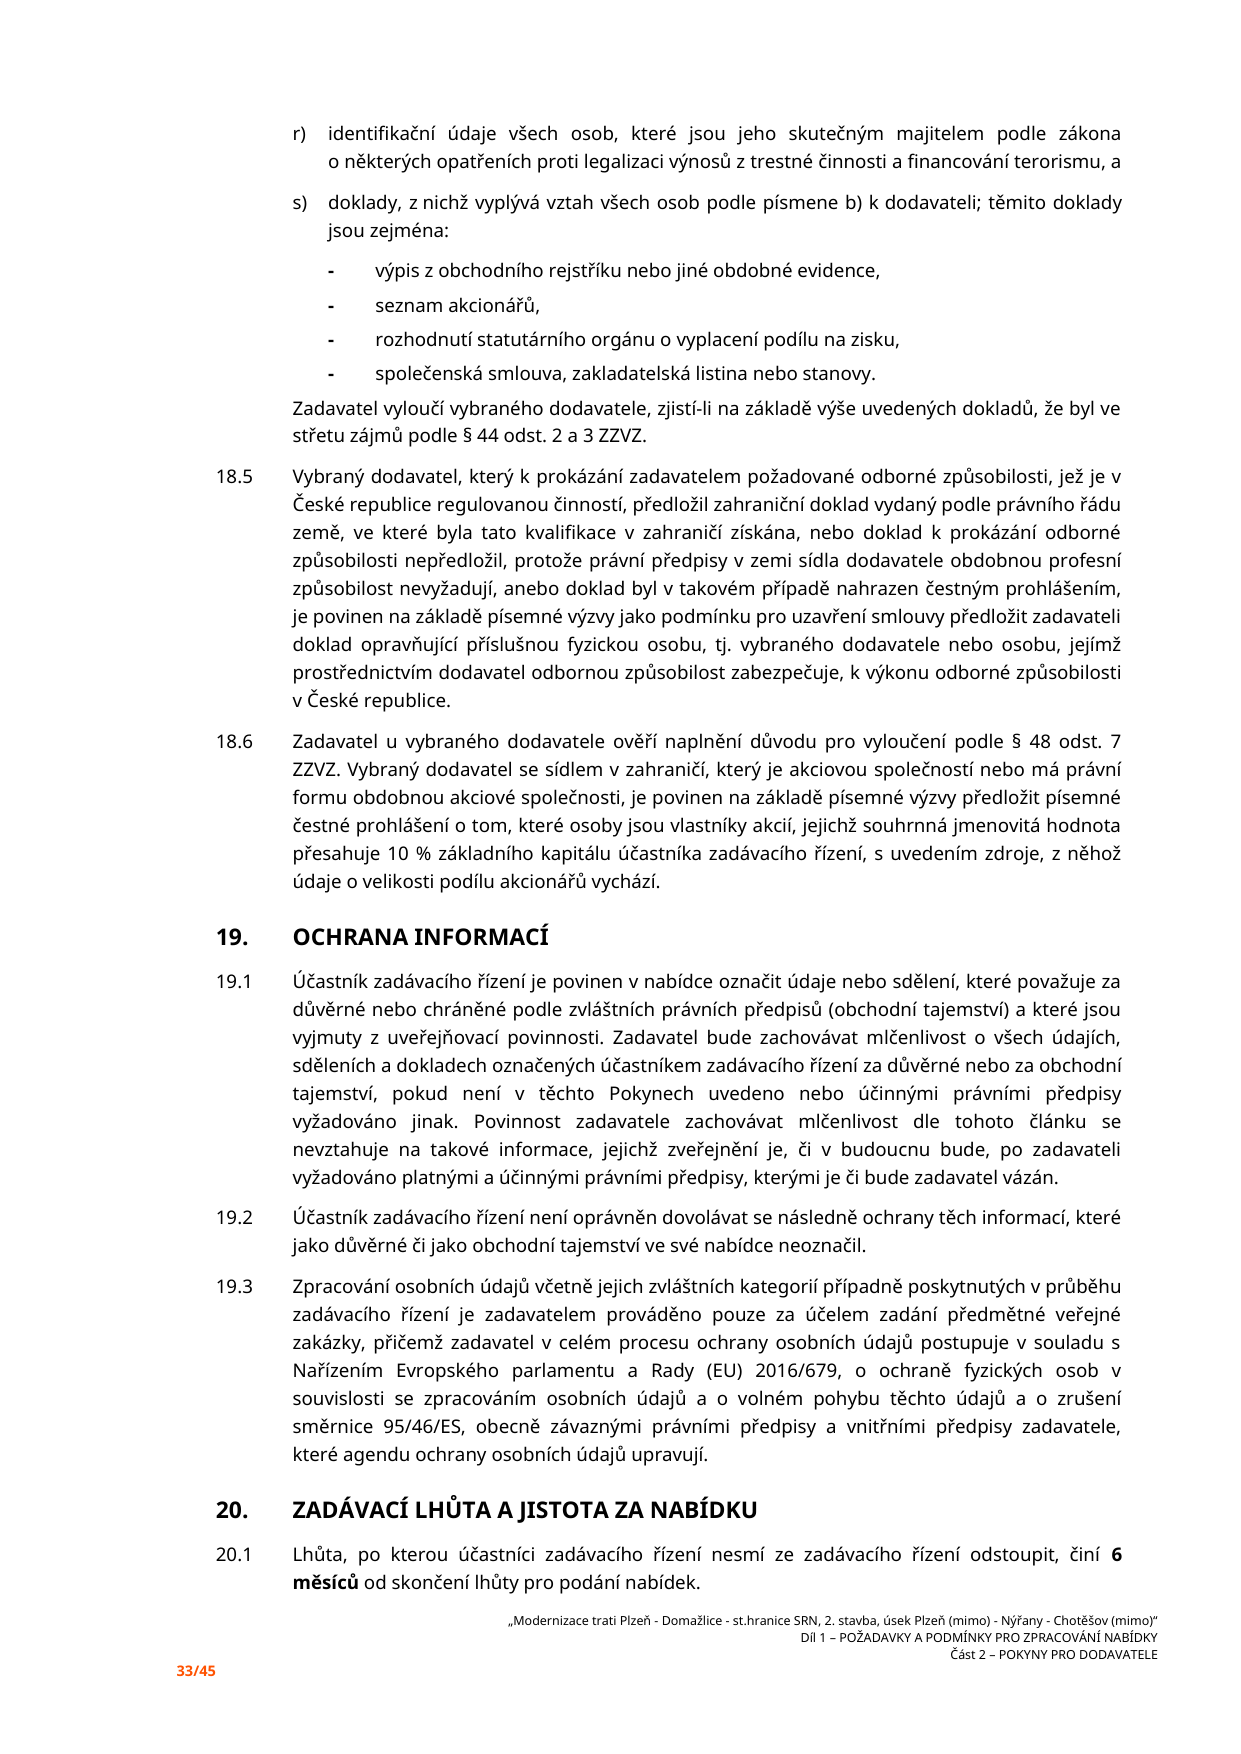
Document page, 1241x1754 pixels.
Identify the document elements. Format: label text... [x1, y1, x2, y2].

text Lhůta, po kterou účastníci zadávacího řízení nesmí ze zadávacího řízení odstoupit, činí 6 měsíců od skončení lhůty pro podání nabídek. [216, 1541, 1122, 1595]
text výpis z obchodního rejstříku nebo jiné obdobné evidence, [328, 258, 1122, 283]
text identifikační údaje všech osob, které jsou jeho skutečným majitelem podle zákona o některých opatřeních proti legalizaci výnosů z trestné činnosti a financování terorismu, a [292, 121, 1122, 174]
text Zadavatel vyloučí vybraného dodavatele, zjistí-li na základě výše uvedených dokladů, že byl ve střetu zájmů podle § 44 odst. 2 a 3 ZZVZ. [292, 395, 1122, 448]
text doklady, z nichž vyplývá vztah všech osob podle písmene b) k dodavateli; těmito doklady jsou zejména: [292, 189, 1122, 243]
text Zpracování osobních údajů včetně jejich zvláštních kategorií případně poskytnutých v průběhu zadávacího řízení je zadavatelem prováděno pouze za účelem zadání předmětné veřejné zakázky, přičemž zadavatel v celém procesu ochrany osobních údajů postupuje v souladu s Nařízením Evropského parlamentu a Rady (EU) 2016/679, o ochraně fyzických osob v souvislosti se zpracováním osobních údajů a o volném pohybu těchto údajů a o zrušení směrnice 95/46/ES, obecně závaznými právními předpisy a vnitřními předpisy zadavatele, které agendu ochrany osobních údajů upravují. [216, 1273, 1122, 1467]
text Vybraný dodavatel, který k prokázání zadavatelem požadované odborné způsobilosti, jež je v České republice regulovanou činností, předložil zahraniční doklad vydaný podle právního řádu země, ve které byla tato kvalifikace v zahraničí získána, nebo doklad k prokázání odborné způsobilosti nepředložil, protože právní předpisy v zemi sídla dodavatele obdobnou profesní způsobilost nevyžadují, anebo doklad byl v takovém případě nahrazen čestným prohlášením, je povinen na základě písemné výzvy jako podmínku pro uzavření smlouvy předložit zadavateli doklad opravňující příslušnou fyzickou osobu, tj. vybraného dodavatele nebo osobu, jejímž prostřednictvím dodavatel odbornou způsobilost zabezpečuje, k výkonu odborné způsobilosti v České republice. [216, 463, 1122, 713]
text Účastník zadávacího řízení není oprávněn dovolávat se následně ochrany těch informací, které jako důvěrné či jako obchodní tajemství ve své nabídce neoznačil. [216, 1205, 1122, 1258]
text společenská smlouva, zakladatelská listina nebo stanovy. [328, 361, 1122, 386]
text OCHRANA INFORMACÍ [216, 921, 1122, 952]
text ZADÁVACÍ LHŮTA A JISTOTA ZA NABÍDKU [216, 1494, 1122, 1526]
text Účastník zadávacího řízení je povinen v nabídce označit údaje nebo sdělení, které považuje za důvěrné nebo chráněné podle zvláštních právních předpisů (obchodní tajemství) a které jsou vyjmuty z uveřejňovací povinnosti. Zadavatel bude zachovávat mlčenlivost o všech údajích, sděleních a dokladech označených účastníkem zadávacího řízení za důvěrné nebo za obchodní tajemství, pokud není v těchto Pokynech uvedeno nebo účinnými právními předpisy vyžadováno jinak. Povinnost zadavatele zachovávat mlčenlivost dle tohoto článku se nevztahuje na takové informace, jejichž zveřejnění je, či v budoucnu bude, po zadavateli vyžadováno platnými a účinnými právními předpisy, kterými je či bude zadavatel vázán. [216, 968, 1122, 1190]
text Zadavatel u vybraného dodavatele ověří naplnění důvodu pro vyloučení podle § 48 odst. 7 ZZVZ. Vybraný dodavatel se sídlem v zahraničí, který je akciovou společností nebo má právní formu obdobnou akciové společnosti, je povinen na základě písemné výzvy předložit písemné čestné prohlášení o tom, které osoby jsou vlastníky akcií, jejichž souhrnná jmenovitá hodnota přesahuje 10 % základního kapitálu účastníka zadávacího řízení, s uvedením zdroje, z něhož údaje o velikosti podílu akcionářů vychází. [216, 728, 1122, 894]
text seznam akcionářů, [328, 292, 1122, 317]
text rozhodnutí statutárního orgánu o vyplacení podílu na zisku, [328, 326, 1122, 352]
